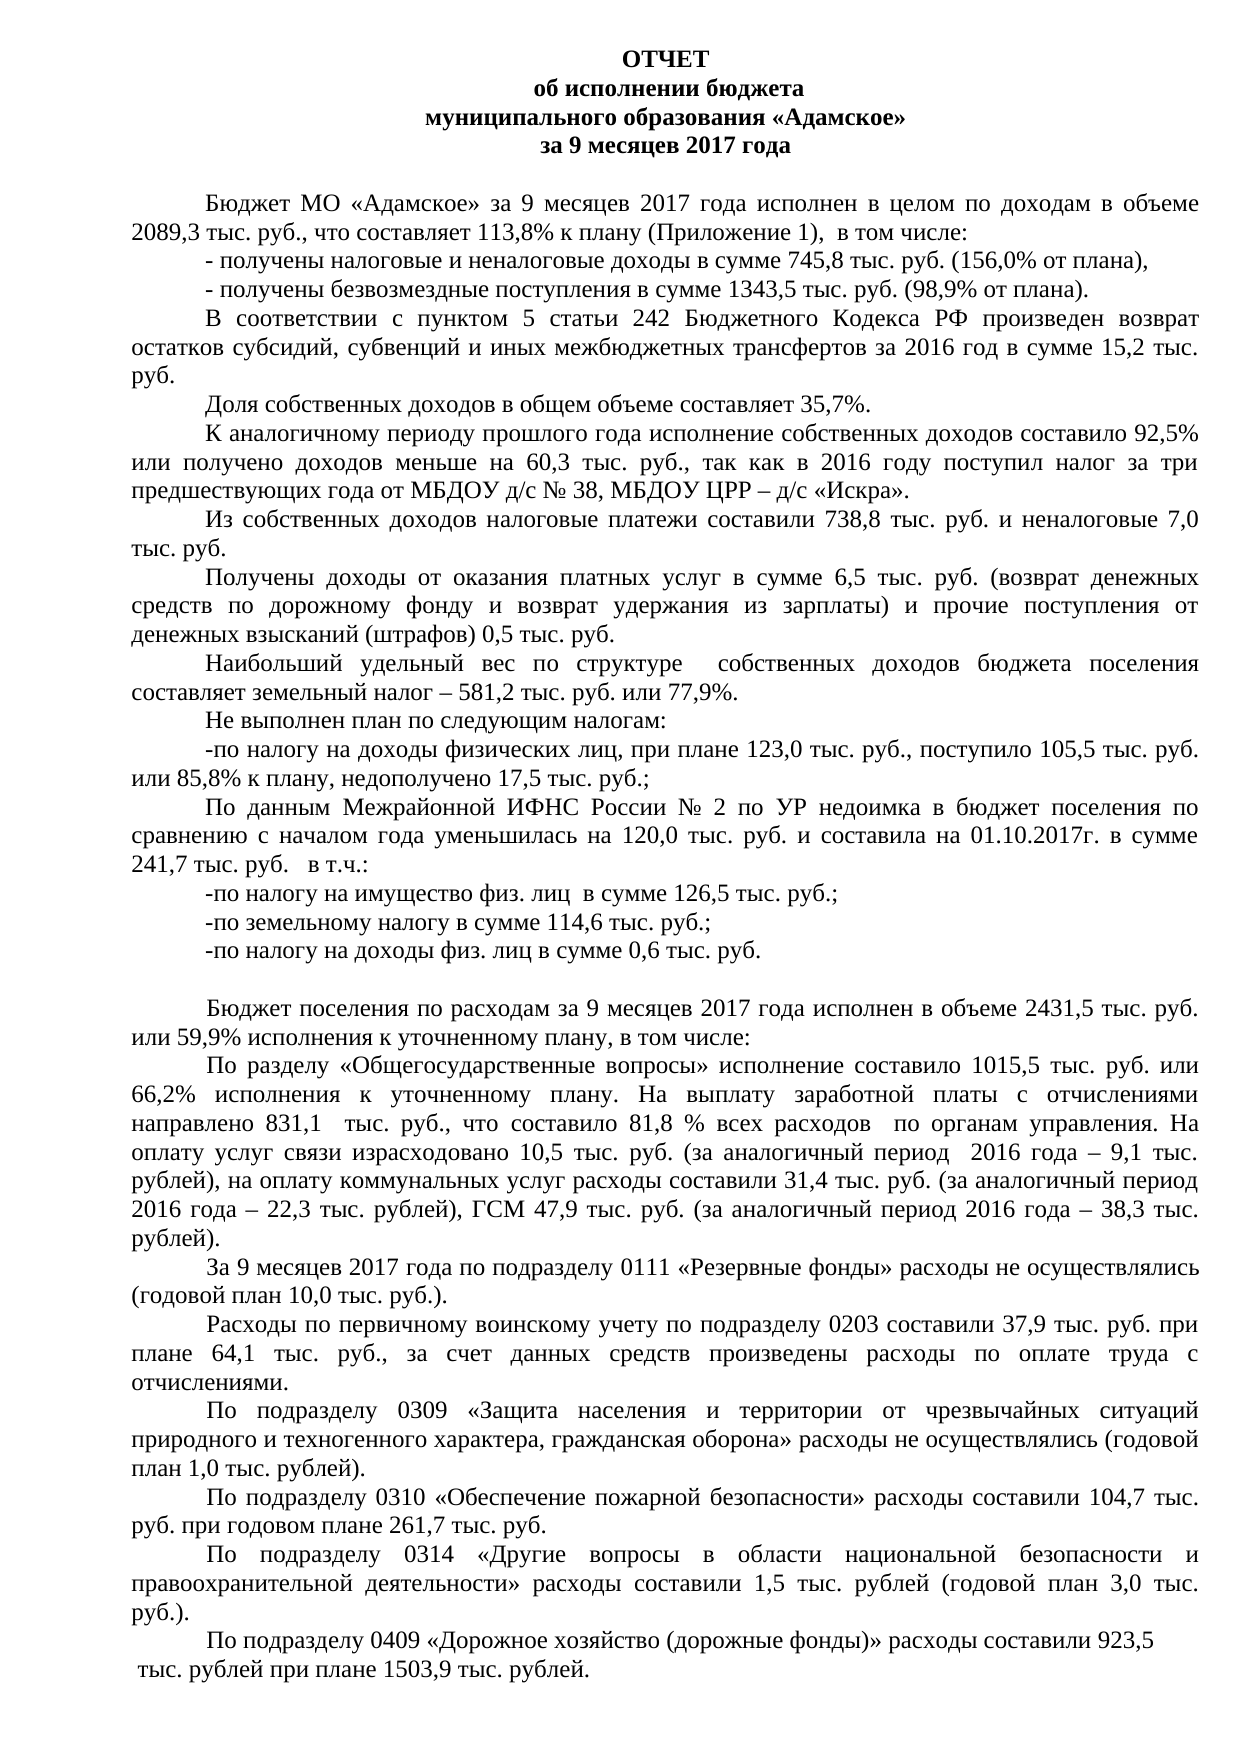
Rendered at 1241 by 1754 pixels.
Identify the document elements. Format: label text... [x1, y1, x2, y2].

text За 9 месяцев 2017 года по подразделу 0111 «Резервные фонды» расходы не осуществлялись (годовой план 10,0 тыс. руб.). [131, 1252, 1200, 1309]
text за 9 месяцев 2017 года [131, 131, 1200, 159]
text Расходы по первичному воинскому учету по подразделу 0203 составили 37,9 тыс. руб. при плане 64,1 тыс. руб., за счет данных средств произведены расходы по оплате труда с отчислениями. [131, 1309, 1200, 1396]
text По разделу «Общегосударственные вопросы» исполнение составило 1015,5 тыс. руб. или 66,2% исполнения к уточненному плану. На выплату заработной платы с отчислениями направлено 831,1 тыс. руб., что составило 81,8 % всех расходов по органам управления. На оплату услуг связи израсходовано 10,5 тыс. руб. (за аналогичный период 2016 года – 9,1 тыс. рублей), на оплату коммунальных услуг расходы составили 31,4 тыс. руб. (за аналогичный период 2016 года – 22,3 тыс. рублей), ГСМ 47,9 тыс. руб. (за аналогичный период 2016 года – 38,3 тыс. рублей). [131, 1051, 1200, 1252]
text К аналогичному периоду прошлого года исполнение собственных доходов составило 92,5% или получено доходов меньше на 60,3 тыс. руб., так как в 2016 году поступил налог за три предшествующих года от МБДОУ д/с № 38, МБДОУ ЦРР – д/с «Искра». [131, 418, 1200, 504]
text Бюджет МО «Адамское» за 9 месяцев 2017 года исполнен в целом по доходам в объеме 2089,3 тыс. руб., что составляет 113,8% к плану (Приложение 1), в том числе: [131, 188, 1200, 246]
text - получены безвозмездные поступления в сумме 1343,5 тыс. руб. (98,9% от плана). [131, 274, 1200, 303]
text По подразделу 0314 «Другие вопросы в области национальной безопасности и правоохранительной деятельности» расходы составили 1,5 тыс. рублей (годовой план 3,0 тыс. руб.). [131, 1539, 1200, 1626]
text По подразделу 0309 «Защита населения и территории от чрезвычайных ситуаций природного и техногенного характера, гражданская оборона» расходы не осуществлялись (годовой план 1,0 тыс. рублей). [131, 1396, 1200, 1482]
text Доля собственных доходов в общем объеме составляет 35,7%. [131, 389, 1200, 418]
text -по налогу на имущество физ. лиц в сумме 126,5 тыс. руб.; [131, 878, 1200, 907]
text -по земельному налогу в сумме 114,6 тыс. руб.; [131, 907, 1200, 936]
text -по налогу на доходы физических лиц, при плане 123,0 тыс. руб., поступило 105,5 тыс. руб. или 85,8% к плану, недополучено 17,5 тыс. руб.; [131, 734, 1200, 792]
text Из собственных доходов налоговые платежи составили 738,8 тыс. руб. и неналоговые 7,0 тыс. руб. [131, 504, 1200, 562]
text По подразделу 0310 «Обеспечение пожарной безопасности» расходы составили 104,7 тыс. руб. при годовом плане 261,7 тыс. руб. [131, 1482, 1200, 1539]
text -по налогу на доходы физ. лиц в сумме 0,6 тыс. руб. [131, 936, 1200, 964]
text муниципального образования «Адамское» [131, 102, 1200, 131]
text Бюджет поселения по расходам за 9 месяцев 2017 года исполнен в объеме 2431,5 тыс. руб. или 59,9% исполнения к уточненному плану, в том числе: [131, 993, 1200, 1051]
text По данным Межрайонной ИФНС России № 2 по УР недоимка в бюджет поселения по сравнению с началом года уменьшилась на 120,0 тыс. руб. и составила на 01.10.2017г. в сумме 241,7 тыс. руб. в т.ч.: [131, 792, 1200, 878]
text Не выполнен план по следующим налогам: [131, 706, 1200, 734]
text - получены налоговые и неналоговые доходы в сумме 745,8 тыс. руб. (156,0% от плана), [131, 246, 1200, 274]
text ОТЧЕТ [131, 44, 1200, 73]
text По подразделу 0409 «Дорожное хозяйство (дорожные фонды)» расходы составили 923,5 [131, 1626, 1200, 1654]
text тыс. рублей при плане 1503,9 тыс. рублей. [131, 1654, 1200, 1683]
text Получены доходы от оказания платных услуг в сумме 6,5 тыс. руб. (возврат денежных средств по дорожному фонду и возврат удержания из зарплаты) и прочие поступления от денежных взысканий (штрафов) 0,5 тыс. руб. [131, 562, 1200, 648]
text об исполнении бюджета [131, 73, 1200, 102]
text Наибольший удельный вес по структуре собственных доходов бюджета поселения составляет земельный налог – 581,2 тыс. руб. или 77,9%. [131, 648, 1200, 706]
text В соответствии с пунктом 5 статьи 242 Бюджетного Кодекса РФ произведен возврат остатков субсидий, субвенций и иных межбюджетных трансфертов за 2016 год в сумме 15,2 тыс. руб. [131, 303, 1200, 389]
